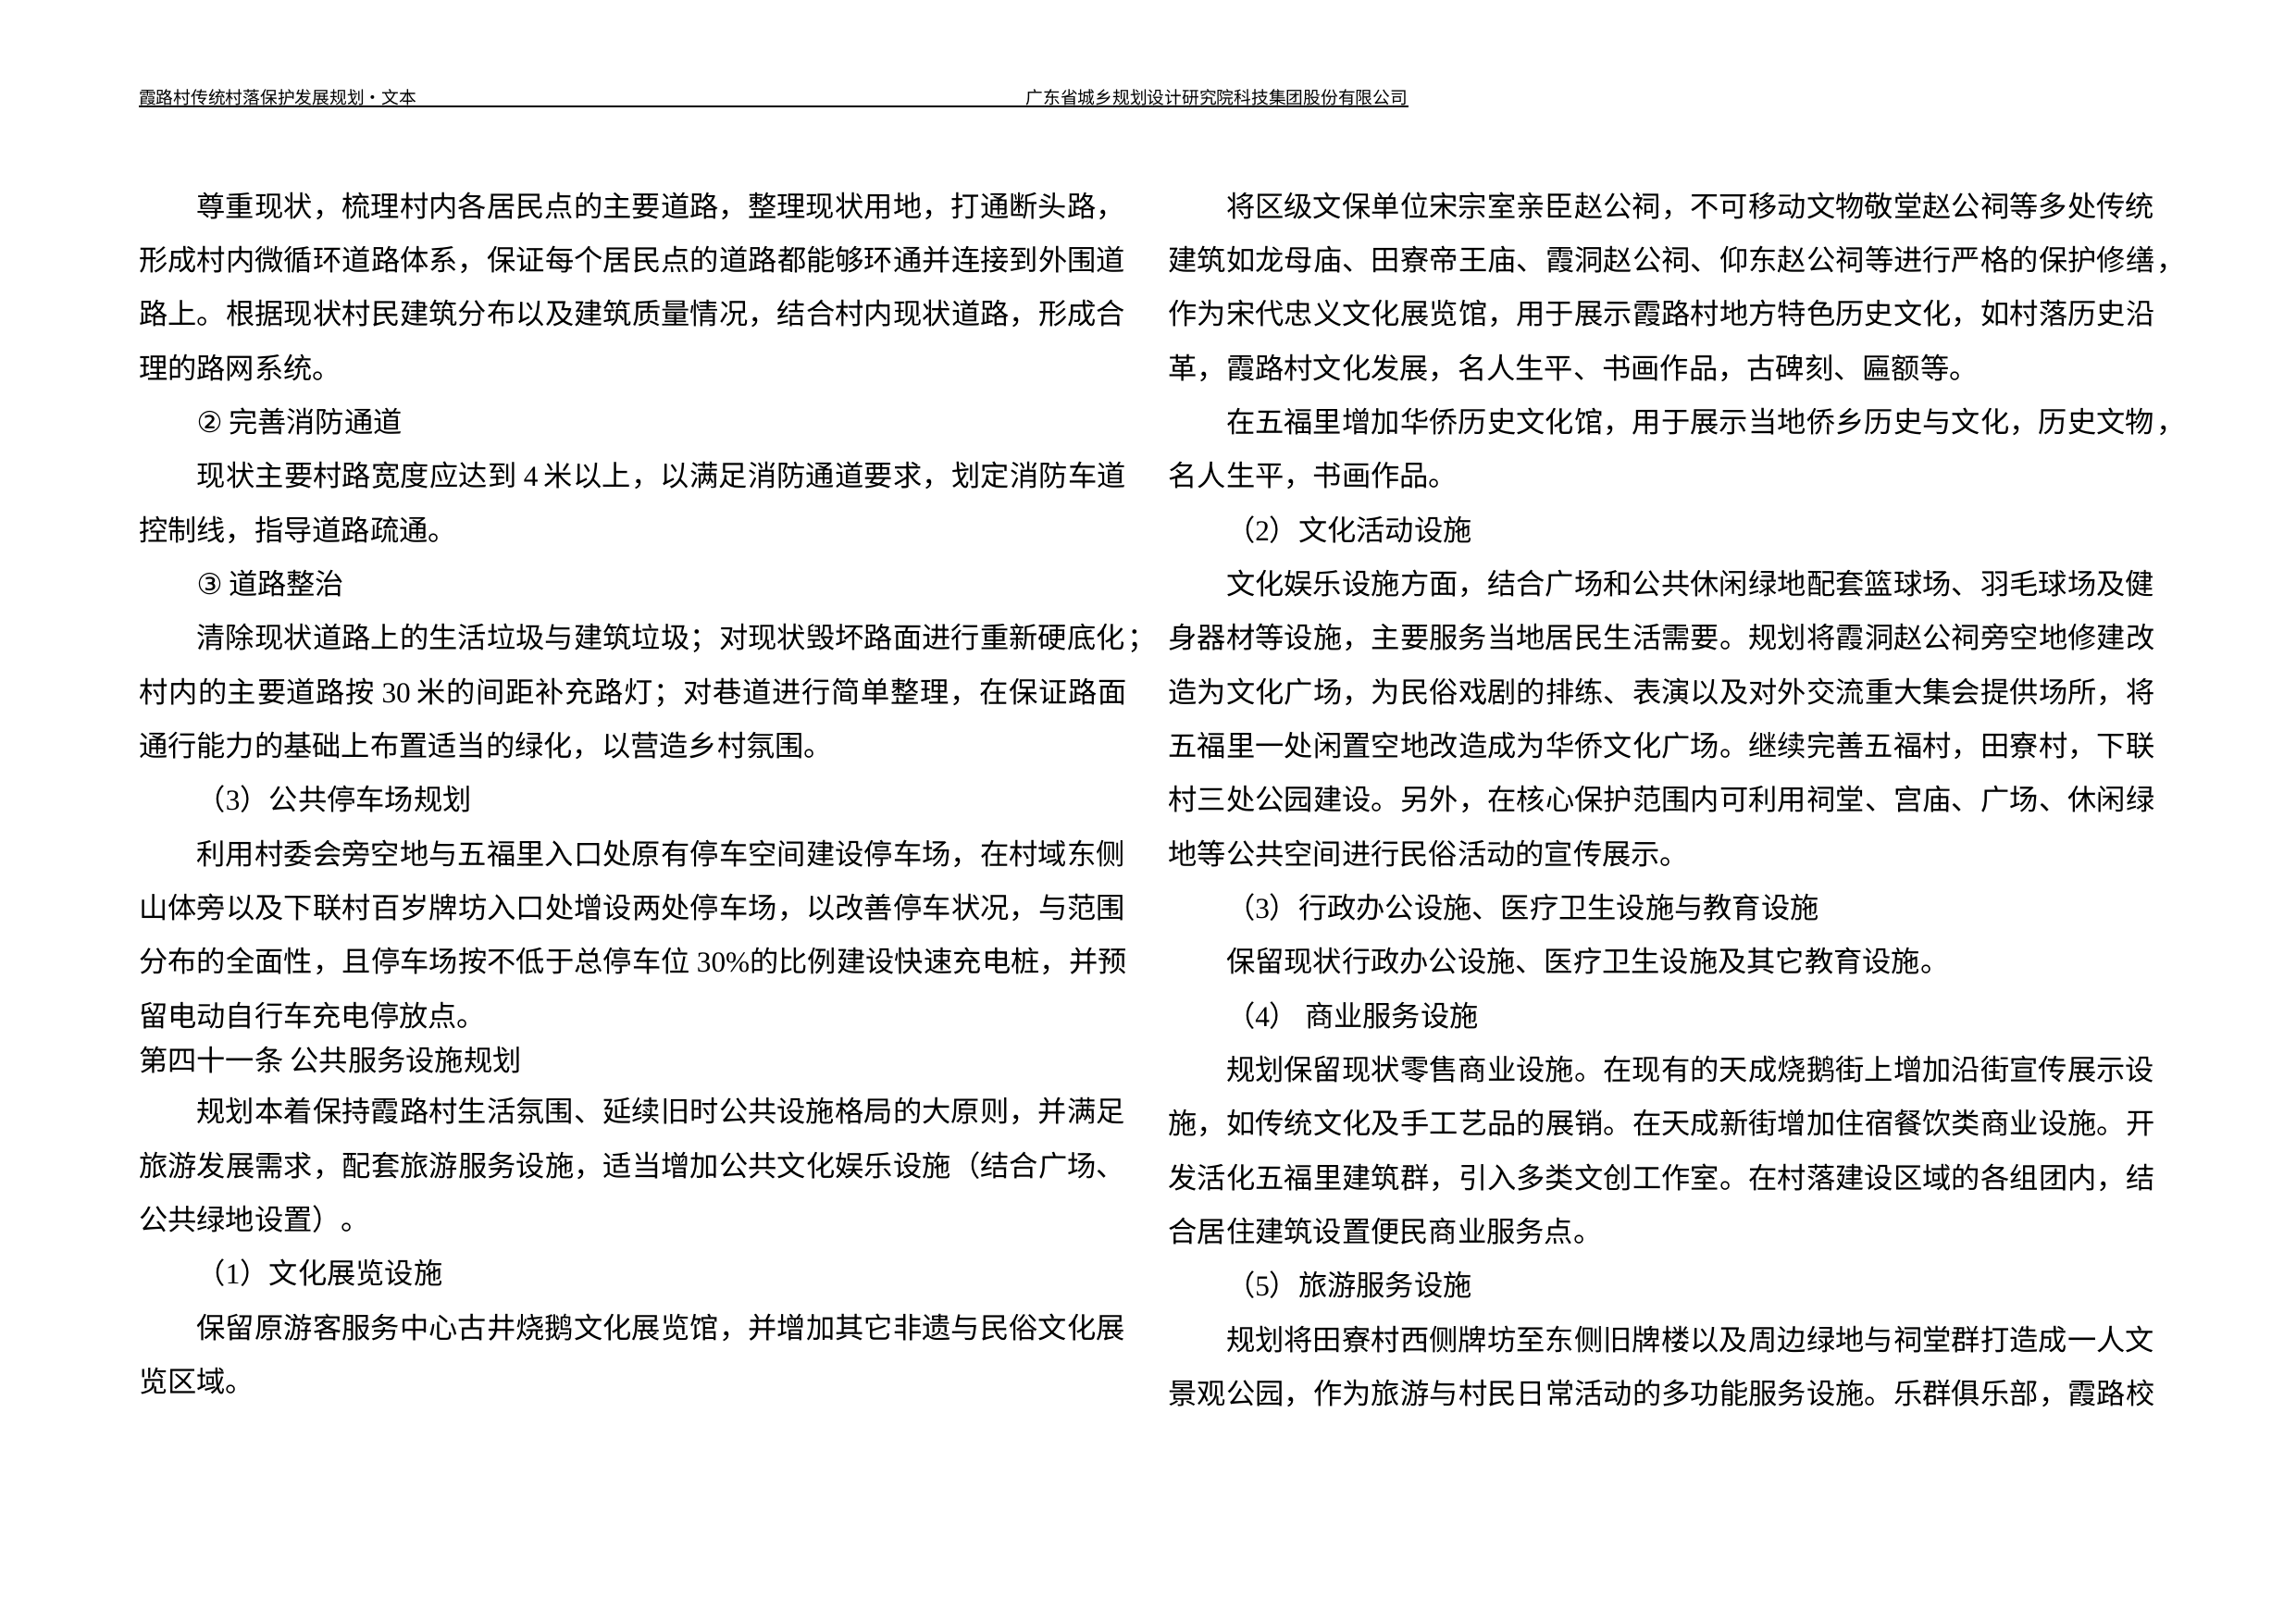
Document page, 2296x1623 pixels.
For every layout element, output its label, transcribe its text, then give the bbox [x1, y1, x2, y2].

text （4） 商业服务设施 [1168, 983, 2156, 1037]
text 文化娱乐设施方面，结合广场和公共休闲绿地配套篮球场、羽毛球场及健身器材等设施，主要服务当地居民生活需要。规划将霞洞赵公祠旁空地修建改造为文化广场，为民俗戏剧的排练、表演以及对外交流重大集会提供场所，将五福里一处闲置空地改造成为华侨文化广场。继续完善五福村，田寮村，下联村三处公园建设。另外，在核心保护范围内可利用祠堂、宫庙、广场、休闲绿地等公共空间进行民俗活动的宣传展示。 [1168, 551, 2156, 875]
text （2）文化活动设施 [1168, 497, 2156, 551]
text 利用村委会旁空地与五福里入口处原有停车空间建设停车场，在村域东侧山体旁以及下联村百岁牌坊入口处增设两处停车场，以改善停车状况，与范围分布的全面性，且停车场按不低于总停车位30%的比例建设快速充电桩，并预留电动自行车充电停放点。 [139, 821, 1127, 1037]
text 将区级文保单位宋宗室亲臣赵公祠，不可移动文物敬堂赵公祠等多处传统建筑如龙母庙、田寮帝王庙、霞洞赵公祠、仰东赵公祠等进行严格的保护修缮，作为宋代忠义文化展览馆，用于展示霞路村地方特色历史文化，如村落历史沿革，霞路村文化发展，名人生平、书画作品，古碑刻、匾额等。 [1168, 173, 2156, 390]
text 尊重现状，梳理村内各居民点的主要道路，整理现状用地，打通断头路，形成村内微循环道路体系，保证每个居民点的道路都能够环通并连接到外围道路上。根据现状村民建筑分布以及建筑质量情况，结合村内现状道路，形成合理的路网系统。 [139, 173, 1127, 390]
text ②完善消防通道 [139, 390, 1127, 443]
text 清除现状道路上的生活垃圾与建筑垃圾；对现状毁坏路面进行重新硬底化；村内的主要道路按30米的间距补充路灯；对巷道进行简单整理，在保证路面通行能力的基础上布置适当的绿化，以营造乡村氛围。 [139, 605, 1127, 767]
text 规划本着保持霞路村生活氛围、延续旧时公共设施格局的大原则，并满足旅游发展需求，配套旅游服务设施，适当增加公共文化娱乐设施（结合广场、公共绿地设置）。 [139, 1079, 1127, 1241]
text 在五福里增加华侨历史文化馆，用于展示当地侨乡历史与文化，历史文物，名人生平，书画作品。 [1168, 390, 2156, 497]
text （3）公共停车场规划 [139, 767, 1127, 821]
text 现状主要村路宽度应达到4米以上，以满足消防通道要求，划定消防车道控制线，指导道路疏通。 [139, 443, 1127, 551]
text 保留原游客服务中心古井烧鹅文化展览馆，并增加其它非遗与民俗文化展览区域。 [139, 1295, 1127, 1403]
text 规划保留现状零售商业设施。在现有的天成烧鹅街上增加沿街宣传展示设施，如传统文化及手工艺品的展销。在天成新街增加住宿餐饮类商业设施。开发活化五福里建筑群，引入多类文创工作室。在村落建设区域的各组团内，结合居住建筑设置便民商业服务点。 [1168, 1037, 2156, 1253]
text 保留现状行政办公设施、医疗卫生设施及其它教育设施。 [1168, 929, 2156, 983]
text （3）行政办公设施、医疗卫生设施与教育设施 [1168, 875, 2156, 929]
list 公共服务设施规划 [139, 1037, 1127, 1079]
text （1）文化展览设施 [139, 1241, 1127, 1295]
text （5）旅游服务设施 [1168, 1253, 2156, 1307]
text ③道路整治 [139, 551, 1127, 605]
